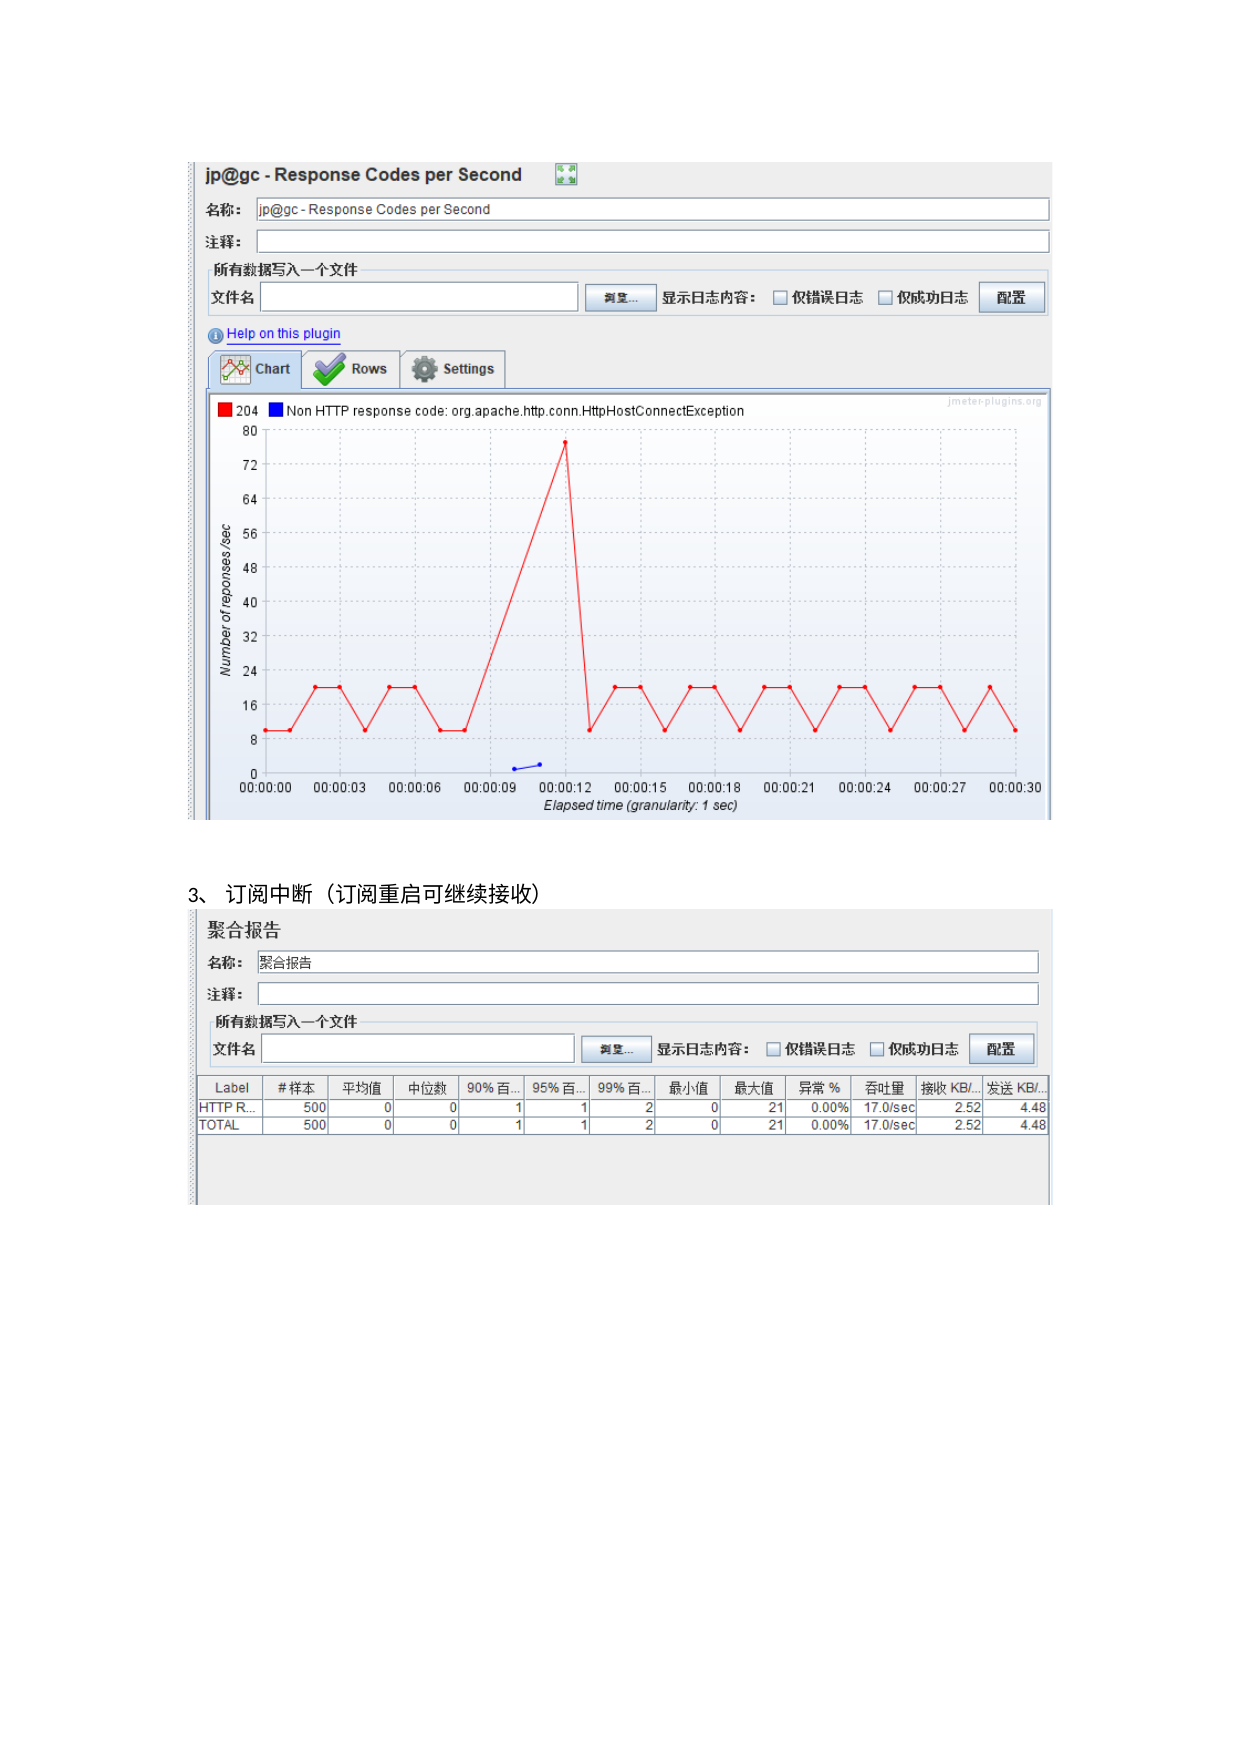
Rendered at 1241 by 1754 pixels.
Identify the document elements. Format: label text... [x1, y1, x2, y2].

list 订阅中断（订阅重启可继续接收） [187, 877, 1053, 909]
picture [187, 162, 1053, 820]
picture [187, 909, 1053, 1205]
